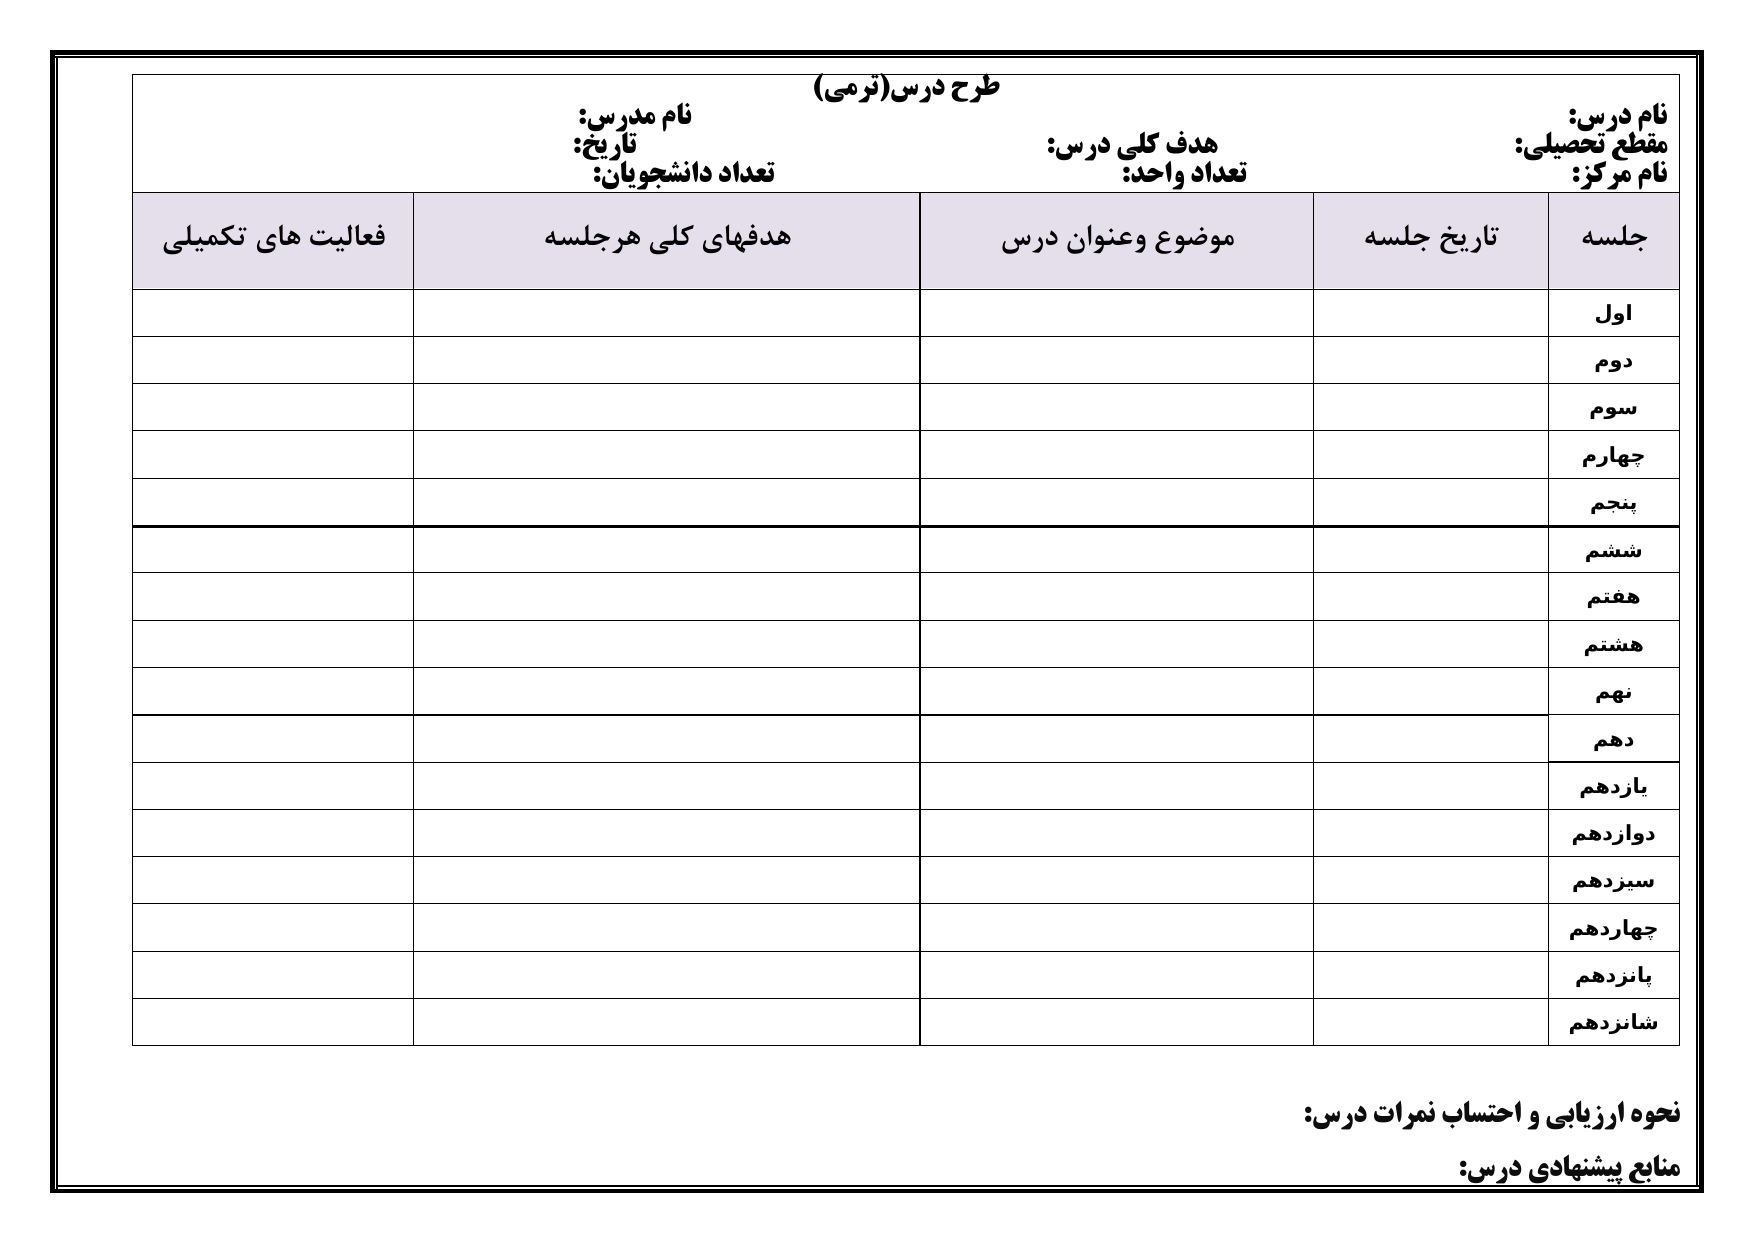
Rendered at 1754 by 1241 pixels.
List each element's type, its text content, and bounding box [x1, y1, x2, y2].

table_cell [1314, 668, 1548, 714]
table_cell [133, 621, 413, 667]
table_cell [133, 431, 413, 478]
table_cell [133, 810, 413, 856]
table_cell سوم [1549, 384, 1679, 430]
table_cell [414, 999, 919, 1045]
table_cell اول [1549, 290, 1679, 336]
table_cell [1314, 763, 1548, 809]
table_cell [921, 999, 1313, 1045]
table_cell [414, 479, 919, 525]
table_cell شانزدهم [1549, 999, 1679, 1045]
text منابع پیشنهادی درس: [131, 1156, 1680, 1185]
table_cell [1314, 431, 1548, 478]
table_cell [1314, 384, 1548, 430]
table_header طرح درس(ترمی) نام درس: نام مدرس: مقطع تحصیلی: هدف کلی درس: تاریخ: نام مرکز: تعداد واحد: تعداد دانشجویان: [133, 75, 1679, 192]
table_cell [1314, 904, 1548, 951]
table_cell [414, 621, 919, 667]
table_cell [921, 573, 1313, 619]
table_cell [1314, 528, 1548, 572]
table_cell [133, 384, 413, 430]
table_cell [133, 999, 413, 1045]
table_cell [921, 857, 1313, 903]
table_cell [921, 668, 1313, 714]
table_cell [414, 337, 919, 383]
table_cell [414, 384, 919, 430]
table_cell [133, 479, 413, 525]
table_cell [133, 337, 413, 383]
table_cell [921, 952, 1313, 998]
table_cell [921, 621, 1313, 667]
table_cell [1314, 621, 1548, 667]
table_cell [921, 904, 1313, 951]
table_cell چهارم [1549, 431, 1679, 478]
table_cell هفتم [1549, 573, 1679, 619]
table_cell [921, 431, 1313, 478]
table_cell [414, 857, 919, 903]
table_cell [133, 668, 413, 714]
table_cell [921, 337, 1313, 383]
table_cell [1314, 337, 1548, 383]
table_cell دهم [1549, 715, 1679, 761]
table_cell هشتم [1549, 621, 1679, 667]
table_cell [414, 528, 919, 572]
table_cell [1314, 857, 1548, 903]
table_cell هدفهای کلی هرجلسه [414, 193, 919, 288]
table_cell [1314, 810, 1548, 856]
table_cell [414, 290, 919, 336]
table_cell [414, 763, 919, 809]
table_cell [1314, 999, 1548, 1045]
table_cell [414, 573, 919, 619]
table_cell نهم [1549, 668, 1679, 714]
table_cell [414, 431, 919, 478]
table_cell [1314, 573, 1548, 619]
table_cell تاریخ جلسه [1314, 193, 1548, 288]
table_cell [414, 810, 919, 856]
table_cell [133, 952, 413, 998]
table_cell جلسه [1549, 193, 1679, 288]
table_cell یازدهم [1549, 763, 1679, 809]
table_cell موضوع وعنوان درس [921, 193, 1313, 288]
table_cell [133, 857, 413, 903]
table_cell [1314, 716, 1548, 761]
table_cell [921, 763, 1313, 809]
table_cell [133, 716, 413, 761]
table_cell [1314, 479, 1548, 525]
table_cell دوازدهم [1549, 810, 1679, 856]
table_cell [414, 668, 919, 714]
table_cell سیزدهم [1549, 857, 1679, 903]
table_cell [133, 763, 413, 809]
table_cell چهاردهم [1549, 904, 1679, 951]
table_cell [1314, 290, 1548, 336]
table_cell [921, 479, 1313, 525]
table_cell پانزدهم [1549, 952, 1679, 998]
table_cell [133, 528, 413, 572]
table_cell [414, 904, 919, 951]
table_cell [414, 716, 919, 761]
table_cell ششم [1549, 528, 1679, 572]
table_cell [133, 904, 413, 951]
table_cell [921, 290, 1313, 336]
table_cell پنجم [1549, 479, 1679, 525]
table_cell [921, 528, 1313, 572]
text نحوه ارزیابی و احتساب نمرات درس: [131, 1102, 1680, 1131]
table_cell [1314, 952, 1548, 998]
table_cell فعالیت های تکمیلی [133, 193, 413, 288]
table_cell دوم [1549, 337, 1679, 383]
table_cell [414, 952, 919, 998]
table_cell [133, 290, 413, 336]
table_cell [921, 716, 1313, 761]
table_cell [133, 573, 413, 619]
table_cell [921, 384, 1313, 430]
table_cell [921, 810, 1313, 856]
